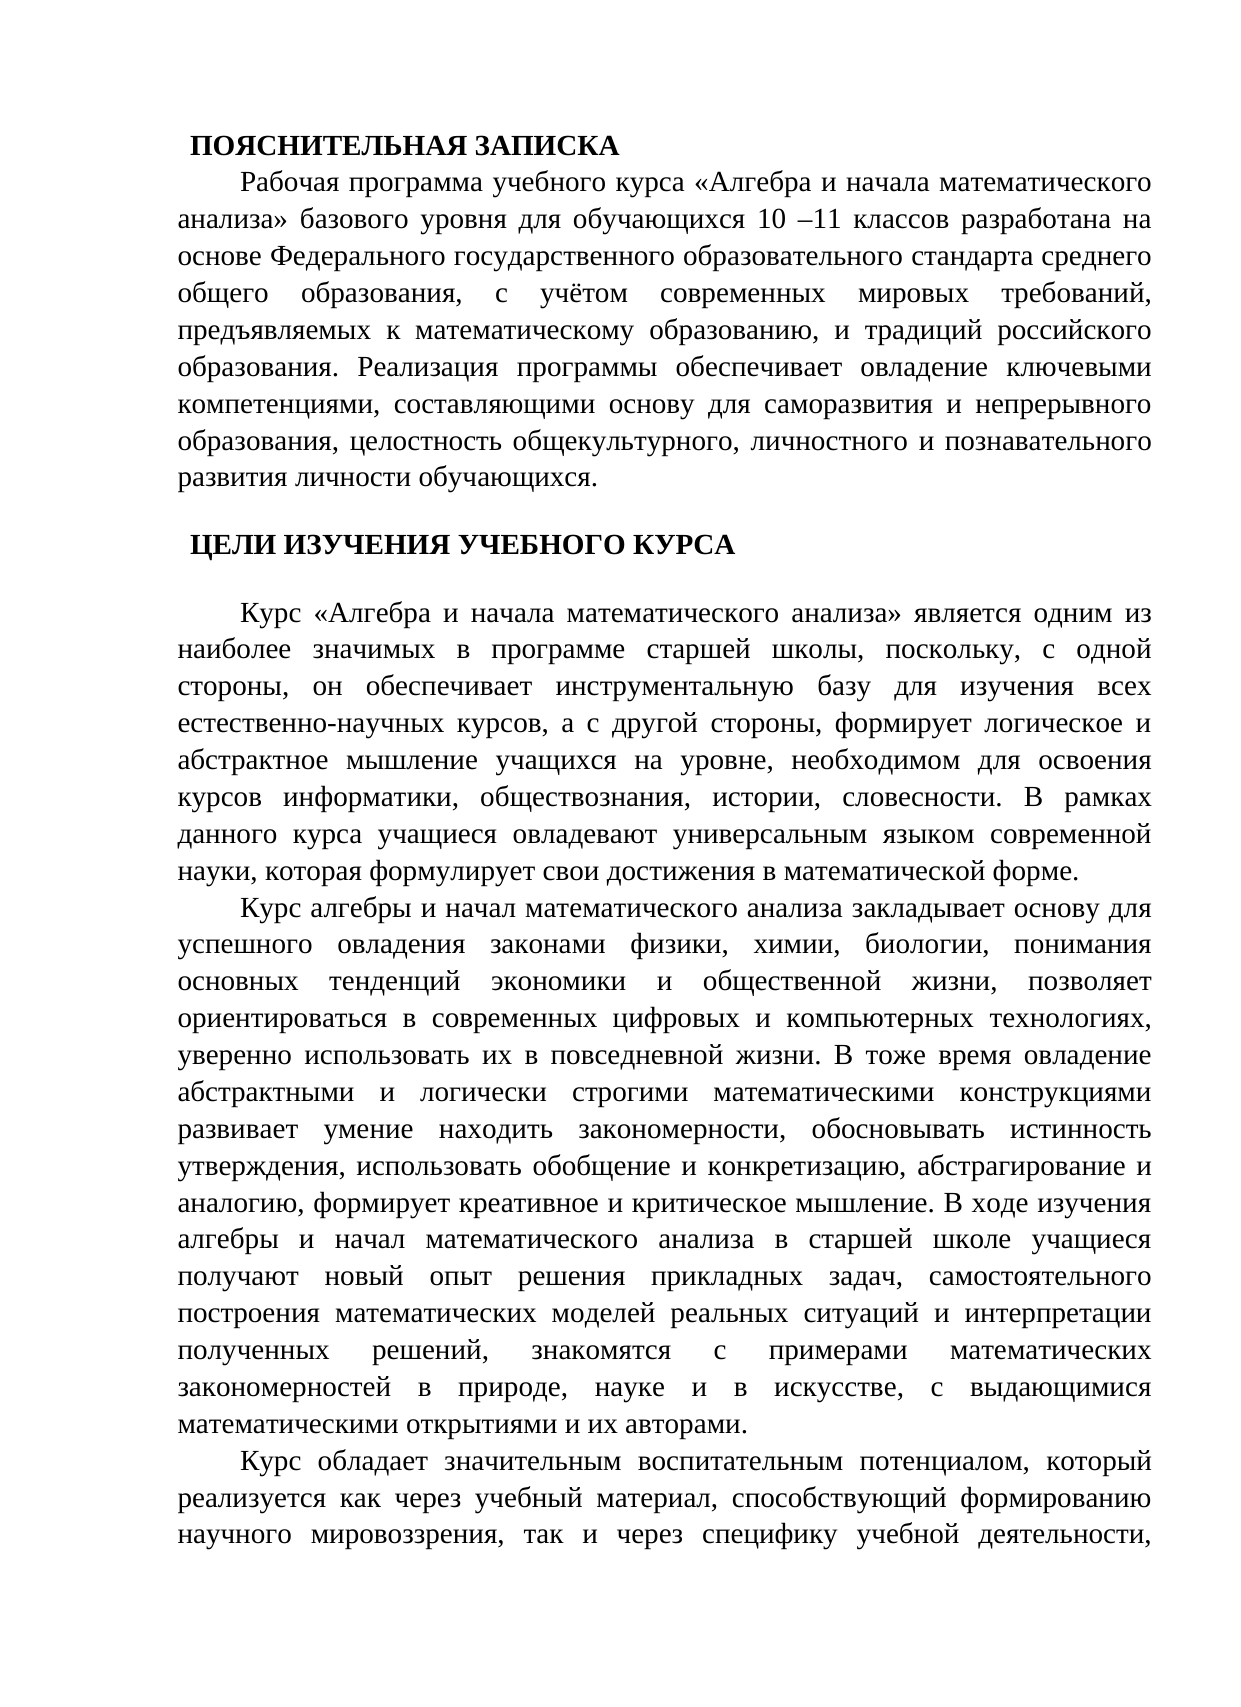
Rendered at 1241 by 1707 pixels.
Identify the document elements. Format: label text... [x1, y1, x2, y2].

text ПОЯСНИТЕЛЬНАЯ ЗАПИСКА [190, 128, 1152, 161]
text ЦЕЛИ ИЗУЧЕНИЯ УЧЕБНОГО КУРСА [190, 527, 1152, 561]
text Рабочая программа учебного курса «Алгебра и начала математического анализа» базового уровня для обучающихся 10 –11 классов разработана на основе Федерального государственного образовательного стандарта среднего общего образования, с учётом современных мировых требований, предъявляемых к математическому образованию, и традиций российского образования. Реализация программы обеспечивает овладение ключевыми компетенциями, составляющими основу для саморазвития и непрерывного образования, целостность общекультурного, личностного и познавательного развития личности обучающихся. [177, 164, 1152, 493]
text Курс «Алгебра и начала математического анализа» является одним из наиболее значимых в программе старшей школы, поскольку, с одной стороны, он обеспечивает инструментальную базу для изучения всех естественно-научных курсов, а с другой стороны, формирует логическое и абстрактное мышление учащихся на уровне, необходимом для освоения курсов информатики, обществознания, истории, словесности. В рамках данного курса учащиеся овладевают универсальным языком современной науки, которая формулирует свои достижения в математической форме. [177, 595, 1152, 886]
text Курс алгебры и начал математического анализа закладывает основу для успешного овладения законами физики, химии, биологии, понимания основных тенденций экономики и общественной жизни, позволяет ориентироваться в современных цифровых и компьютерных технологиях, уверенно использовать их в повседневной жизни. В тоже время овладение абстрактными и логически строгими математическими конструкциями развивает умение находить закономерности, обосновывать истинность утверждения, использовать обобщение и конкретизацию, абстрагирование и аналогию, формирует креативное и критическое мышление. В ходе изучения алгебры и начал математического анализа в старшей школе учащиеся получают новый опыт решения прикладных задач, самостоятельного построения математических моделей реальных ситуаций и интерпретации полученных решений, знакомятся с примерами математических закономерностей в природе, науке и в искусстве, с выдающимися математическими открытиями и их авторами. [177, 890, 1152, 1439]
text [177, 1443, 1152, 1550]
